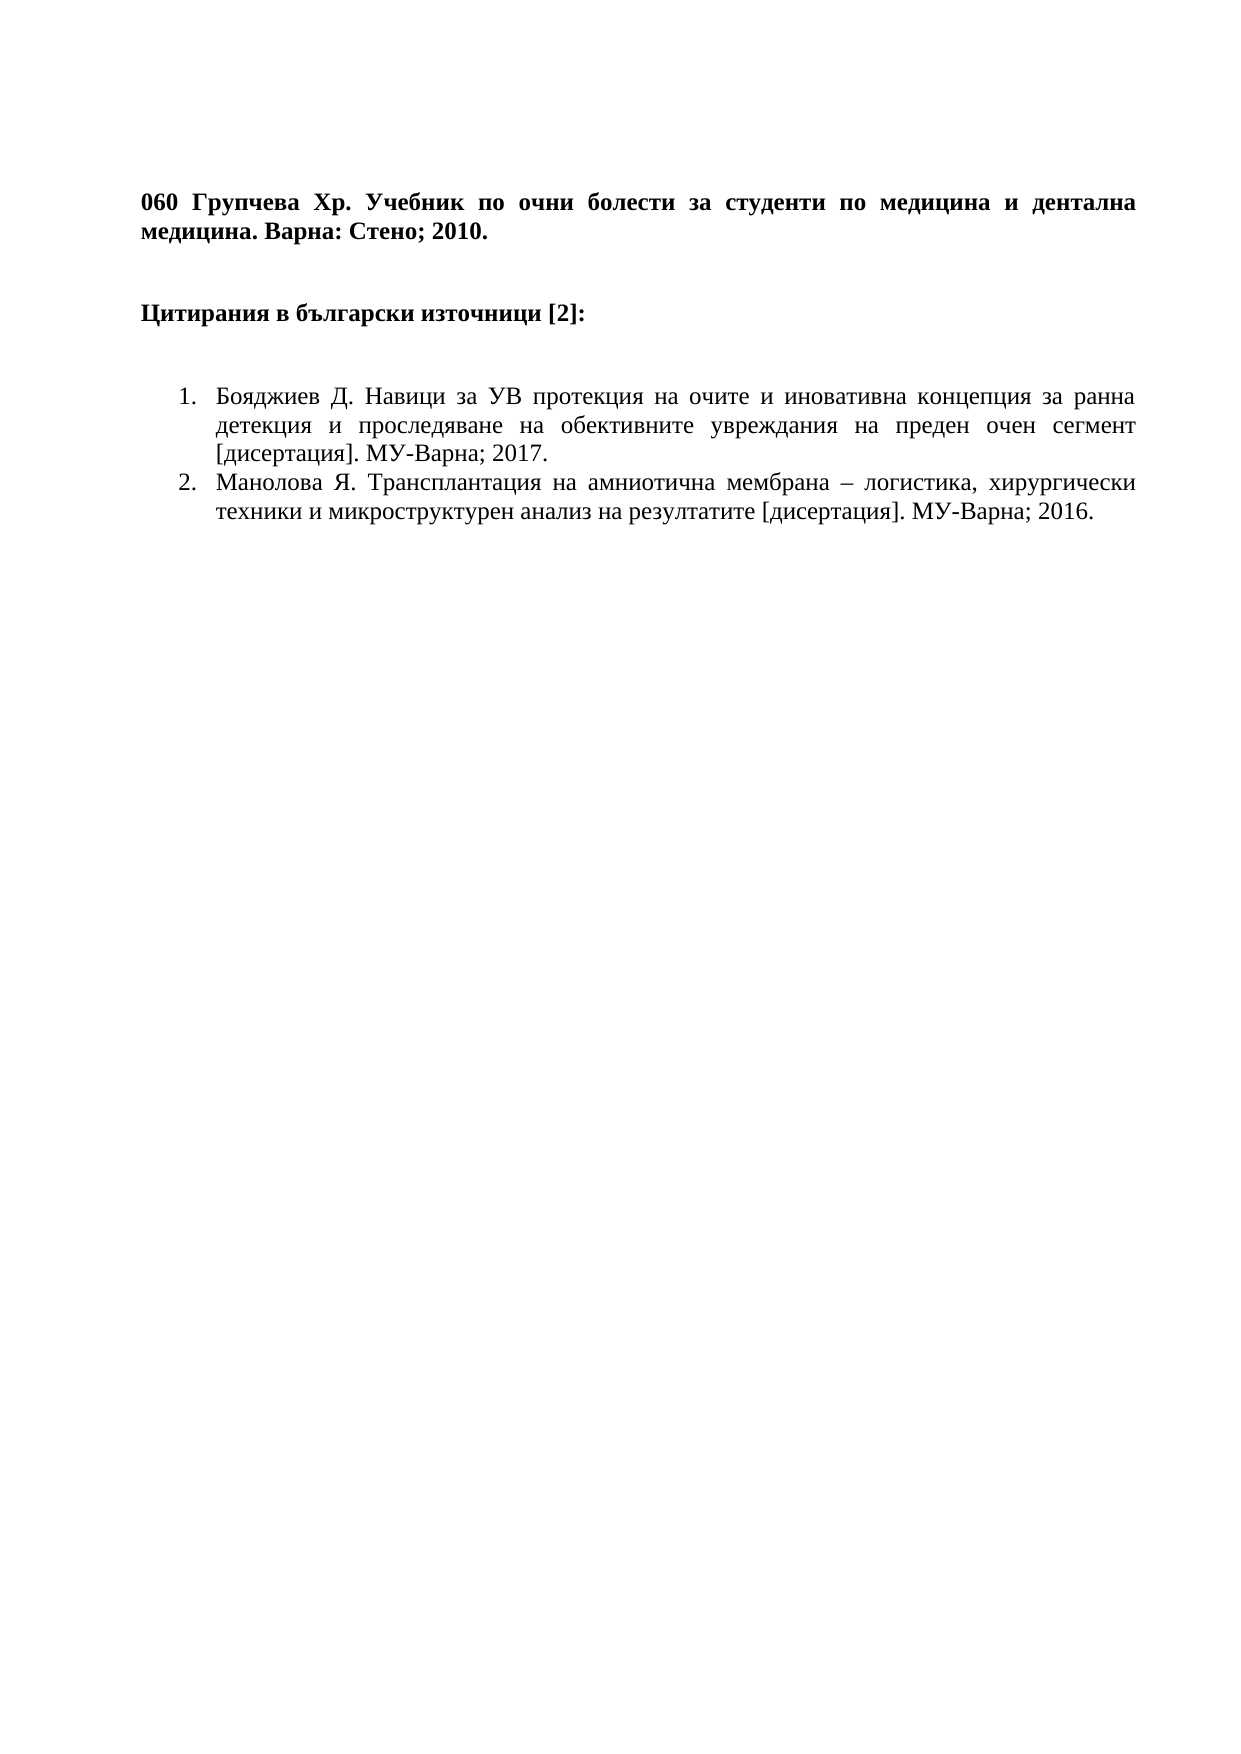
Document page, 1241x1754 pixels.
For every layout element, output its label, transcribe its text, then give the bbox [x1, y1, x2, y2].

list Манолова Я. Трансплантация на амниотична мембрана – логистика, хирургически техники и микроструктурен анализ на резултатите [дисертация]. МУ-Варна; 2016. [178, 467, 1137, 525]
list Бояджиев Д. Навици за УВ протекция на очите и иновативна концепция за ранна детекция и проследяване на обективните увреждания на преден очен сегмент [дисертация]. МУ-Варна; 2017. [178, 381, 1137, 467]
text 060 Групчева Хр. Учебник по очни болести за студенти по медицина и дентална медицина. Варна: Стено; 2010. [141, 187, 1137, 244]
text Цитирания в български източници [2]: [141, 298, 1137, 327]
